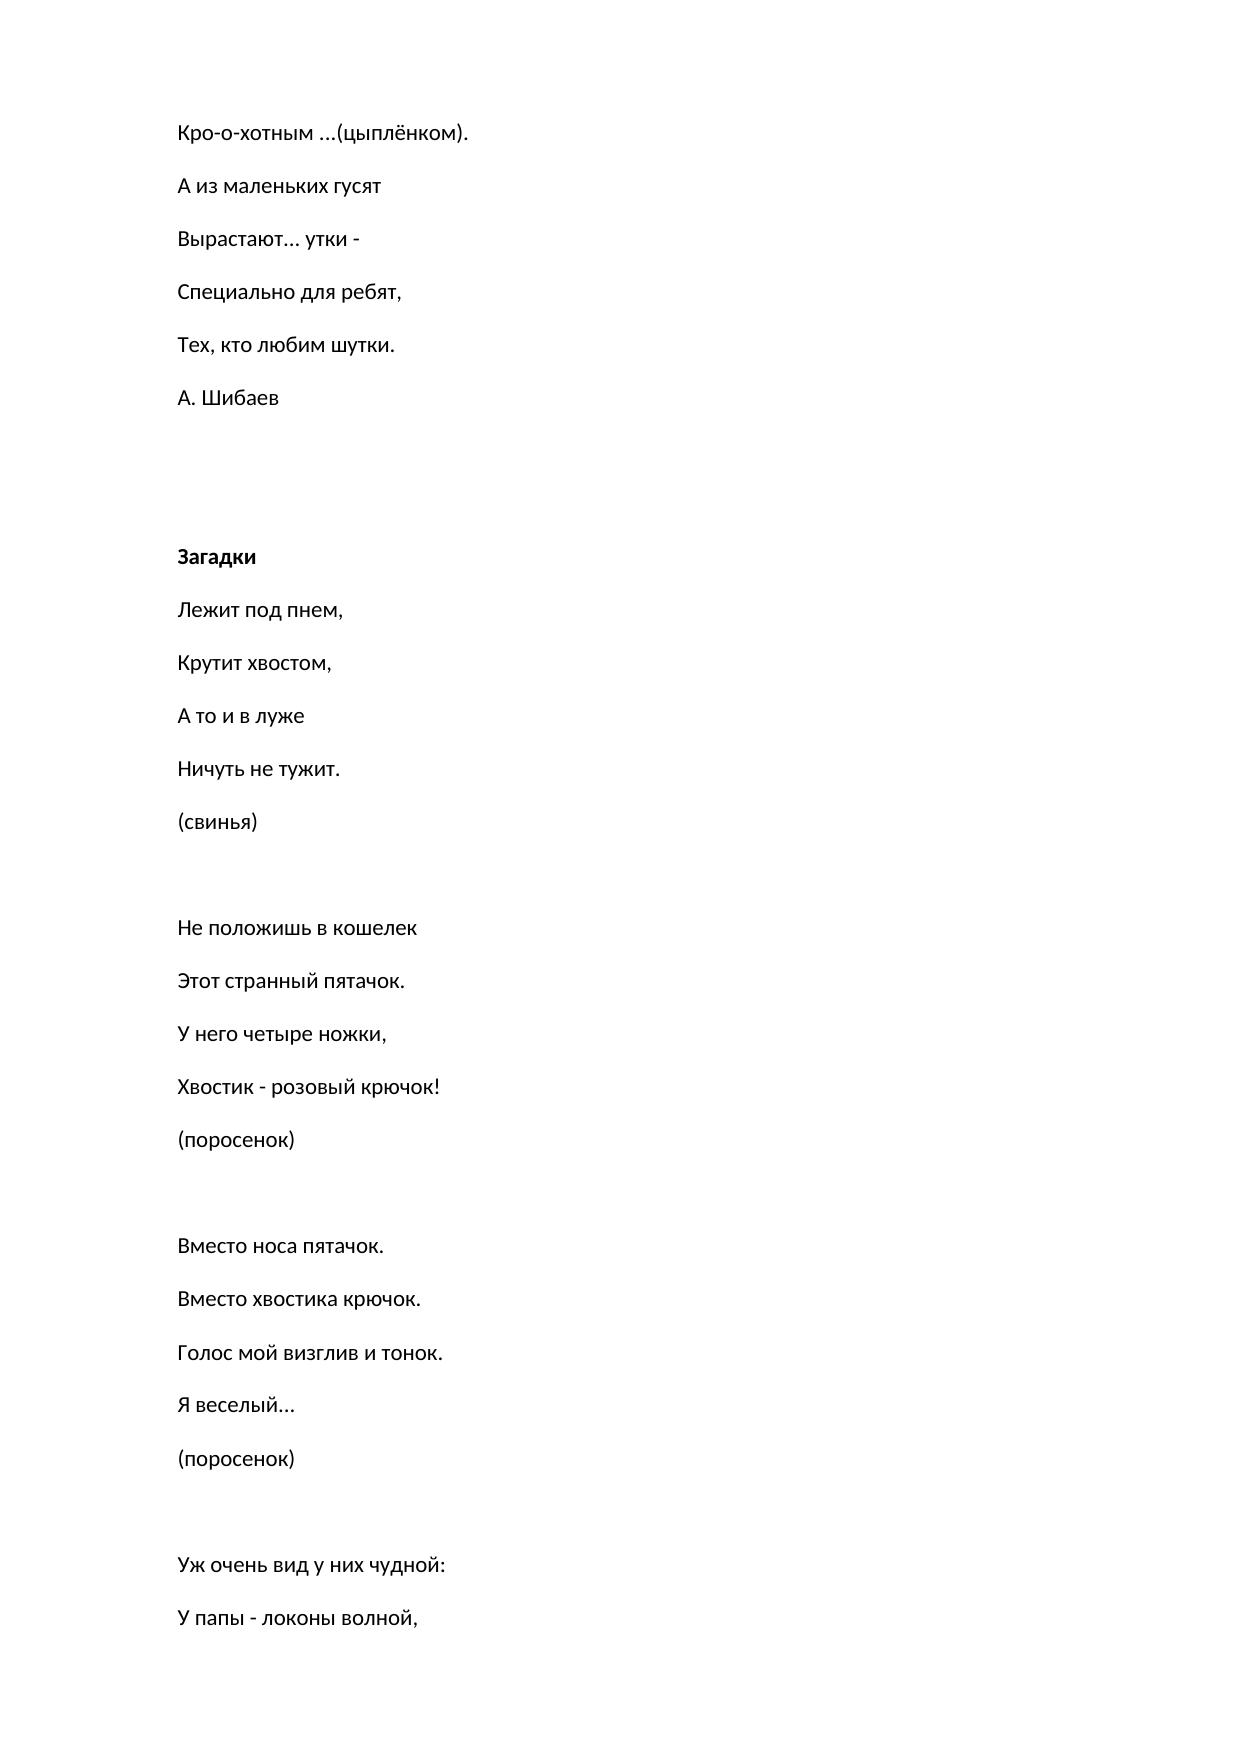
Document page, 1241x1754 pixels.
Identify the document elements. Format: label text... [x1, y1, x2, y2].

text Вырастают... утки - [177, 224, 1152, 252]
text Не положишь в кошелек [177, 913, 1152, 941]
text Специально для ребят, [177, 277, 1152, 305]
text А. Шибаев [177, 383, 1152, 411]
text Вместо хвостика крючок. [177, 1284, 1152, 1313]
text (поросенок) [177, 1444, 1152, 1472]
text Голос мой визглив и тонок. [177, 1338, 1152, 1366]
text Лежит под пнем, [177, 595, 1152, 623]
text Крутит хвостом, [177, 648, 1152, 676]
text А то и в луже [177, 701, 1152, 729]
text (свинья) [177, 807, 1152, 835]
text Кро-о-хотным ...(цыплёнком). [177, 118, 1152, 146]
text (поросенок) [177, 1126, 1152, 1153]
text У папы - локоны волной, [177, 1603, 1152, 1631]
text Ничуть не тужит. [177, 754, 1152, 782]
text Я веселый... [177, 1391, 1152, 1419]
text Вместо носа пятачок. [177, 1232, 1152, 1259]
text Загадки [177, 542, 1152, 570]
text Хвостик - розовый крючок! [177, 1072, 1152, 1101]
text Уж очень вид у них чудной: [177, 1550, 1152, 1578]
text Этот странный пятачок. [177, 966, 1152, 994]
text Тех, кто любим шутки. [177, 330, 1152, 358]
text У него четыре ножки, [177, 1019, 1152, 1047]
text А из маленьких гусят [177, 171, 1152, 199]
